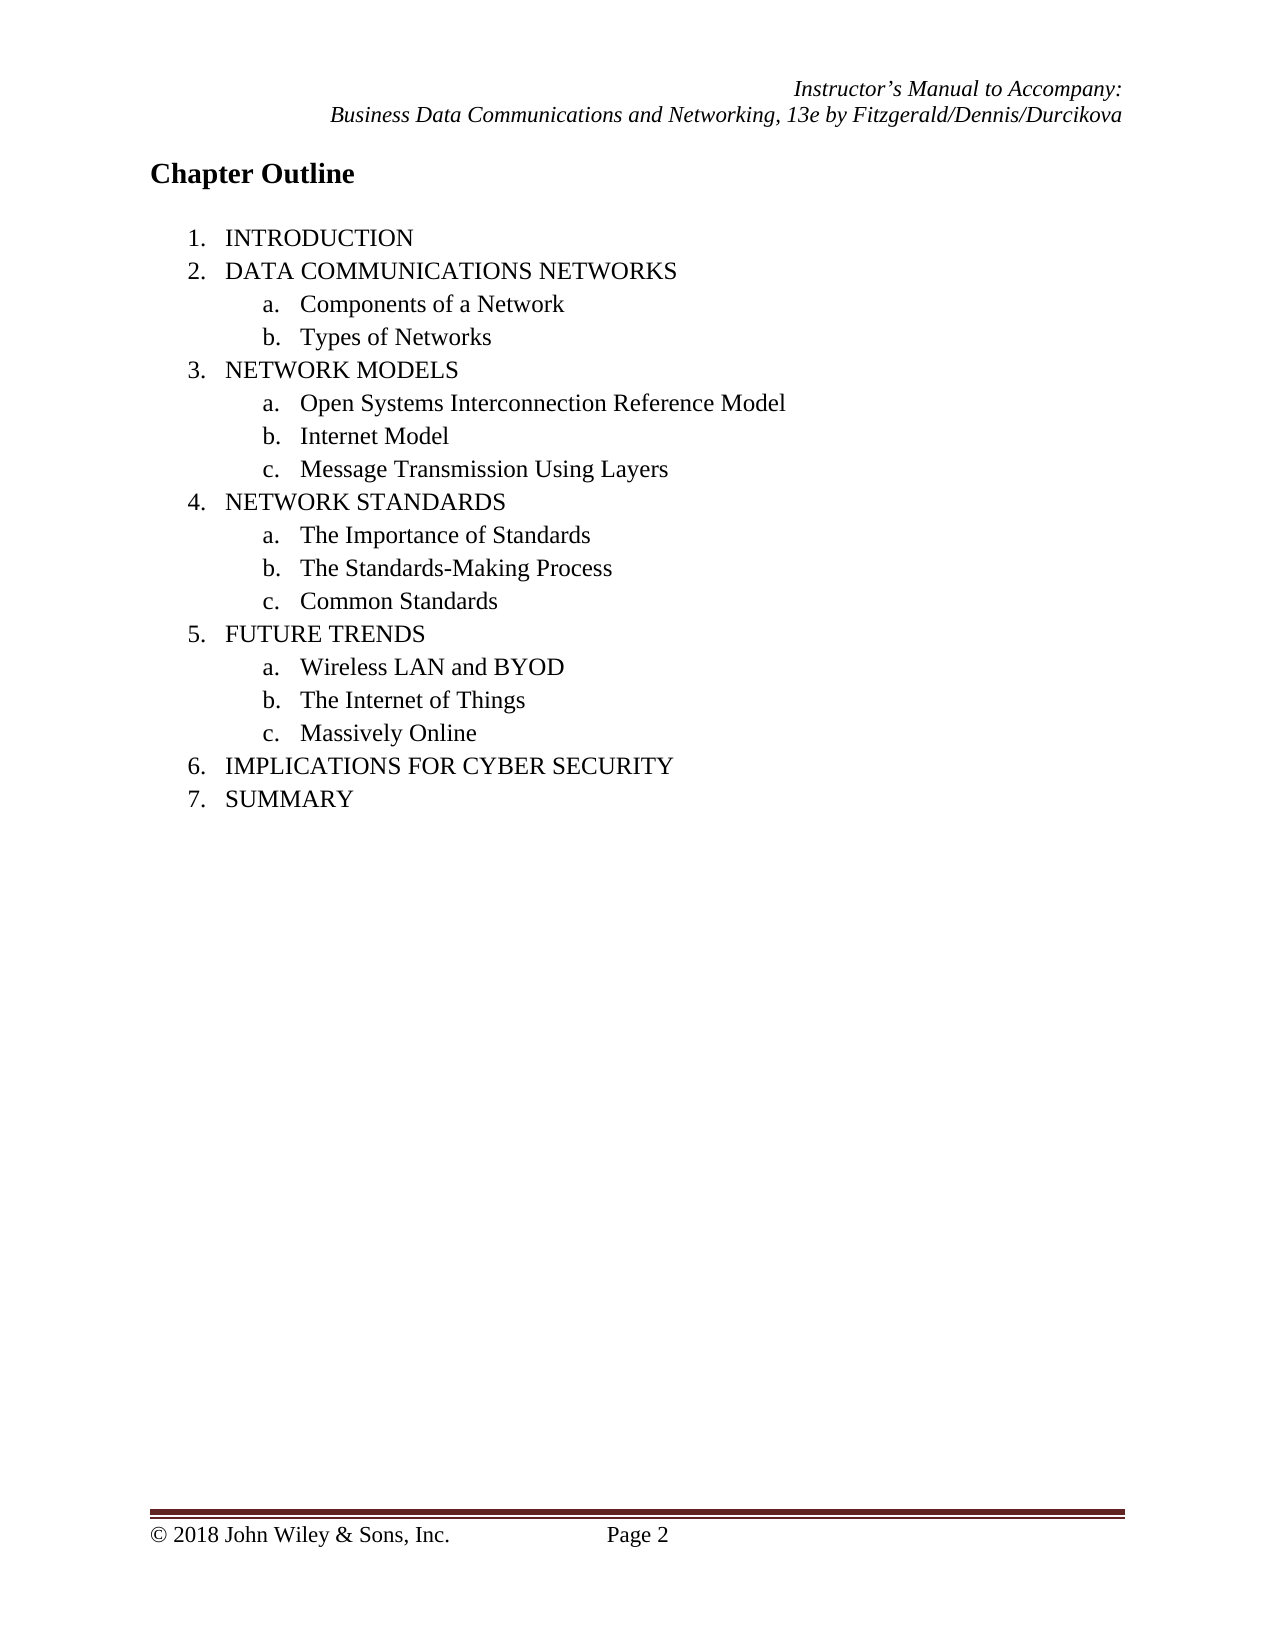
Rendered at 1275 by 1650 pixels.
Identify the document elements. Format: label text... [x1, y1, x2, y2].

text Chapter Outline [150, 156, 1125, 189]
list Types of Networks [262, 322, 1125, 351]
list Message Transmission Using Layers [262, 454, 1125, 483]
list INTRODUCTION [187, 223, 1125, 252]
list DATA COMMUNICATIONS NETWORKS [187, 256, 1125, 284]
list The Internet of Things [262, 685, 1125, 714]
list Components of a Network [262, 289, 1125, 318]
list Common Standards [262, 586, 1125, 615]
list The Importance of Standards [262, 520, 1125, 549]
list NETWORK MODELS [187, 355, 1125, 384]
list Internet Model [262, 421, 1125, 450]
list Wireless LAN and BYOD [262, 652, 1125, 681]
list IMPLICATIONS FOR CYBER SECURITY [187, 751, 1125, 780]
list FUTURE TRENDS [187, 619, 1125, 648]
list SUMMARY [187, 784, 1125, 813]
list The Standards-Making Process [262, 553, 1125, 582]
list Open Systems Interconnection Reference Model [262, 388, 1125, 417]
list Massively Online [262, 718, 1125, 747]
list NETWORK STANDARDS [187, 487, 1125, 516]
